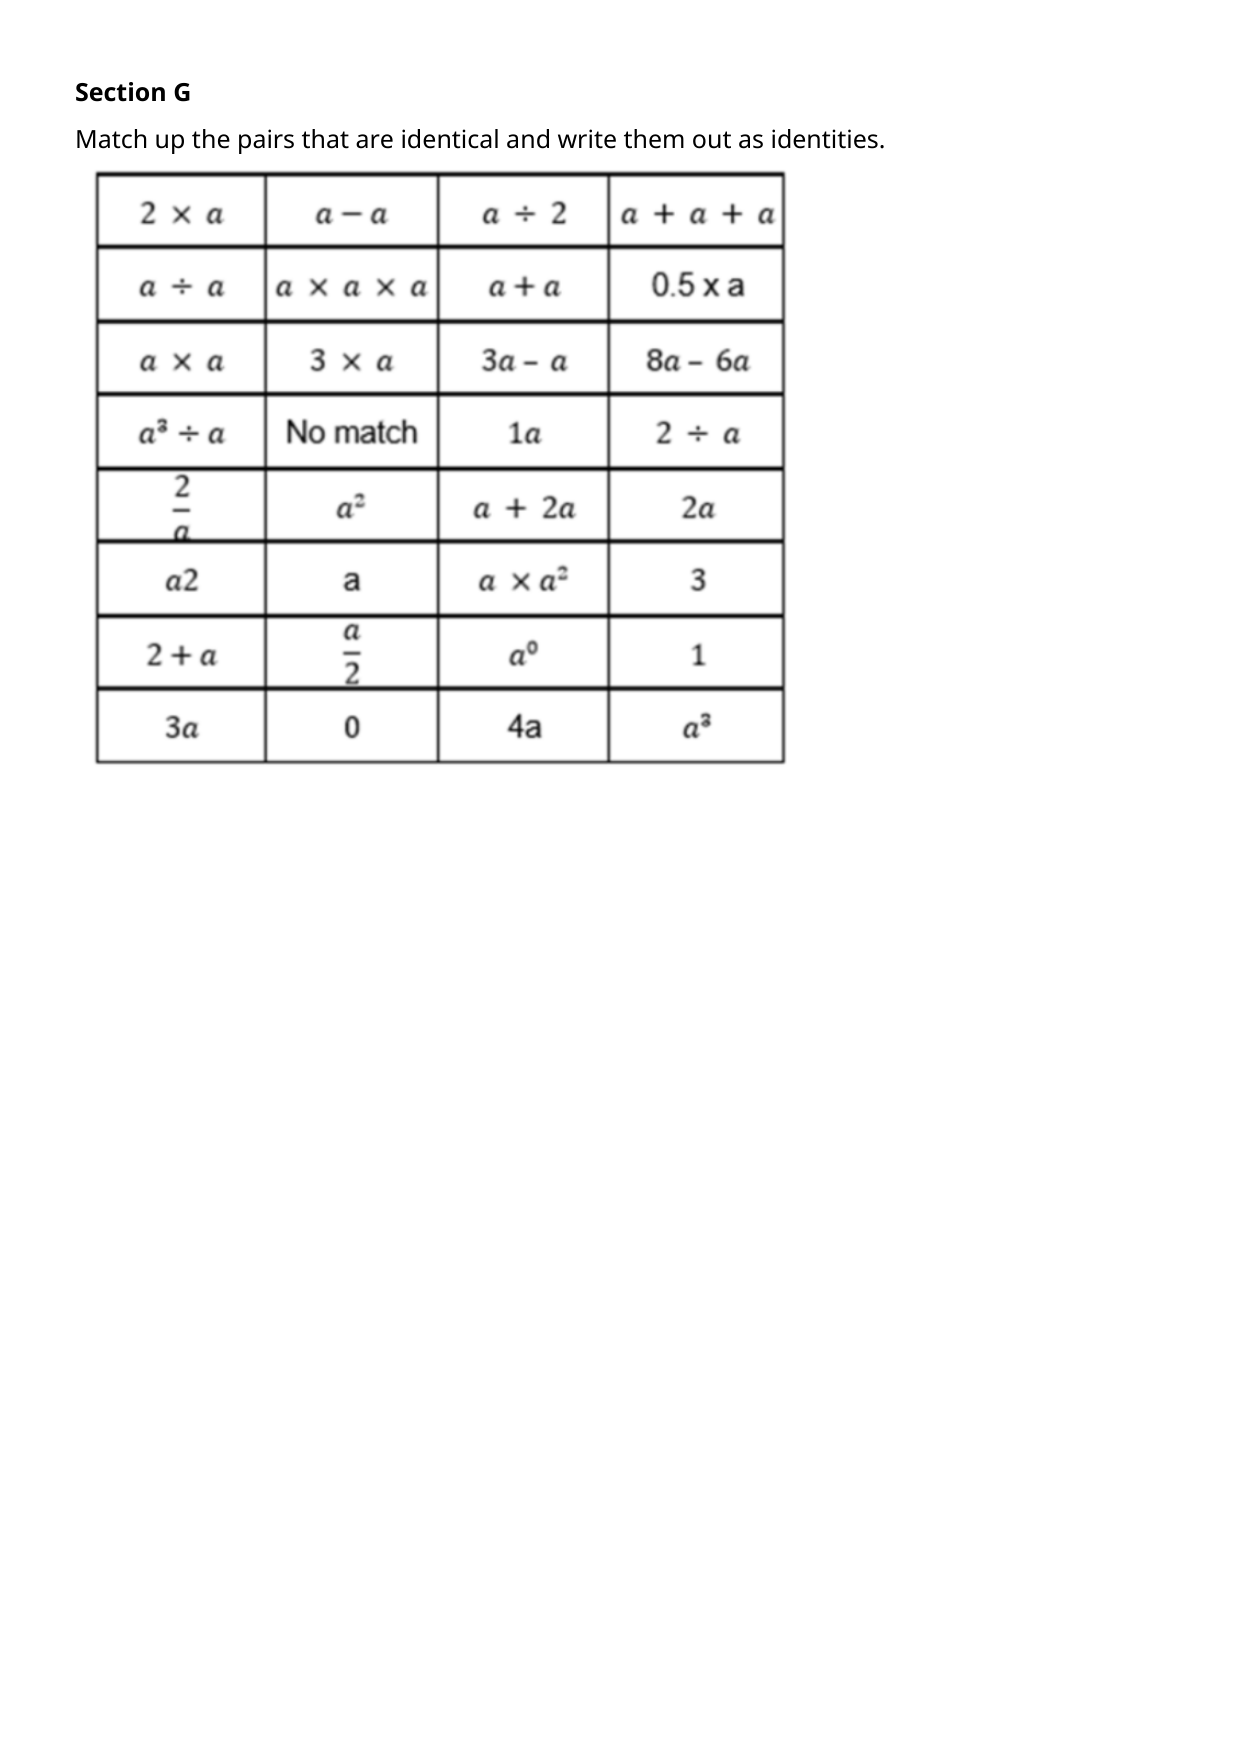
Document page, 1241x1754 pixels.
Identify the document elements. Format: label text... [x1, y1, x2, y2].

picture [75, 155, 811, 782]
subtitle Section G [75, 75, 1165, 109]
text Match up the pairs that are identical and write them out as identities. [75, 122, 1165, 156]
